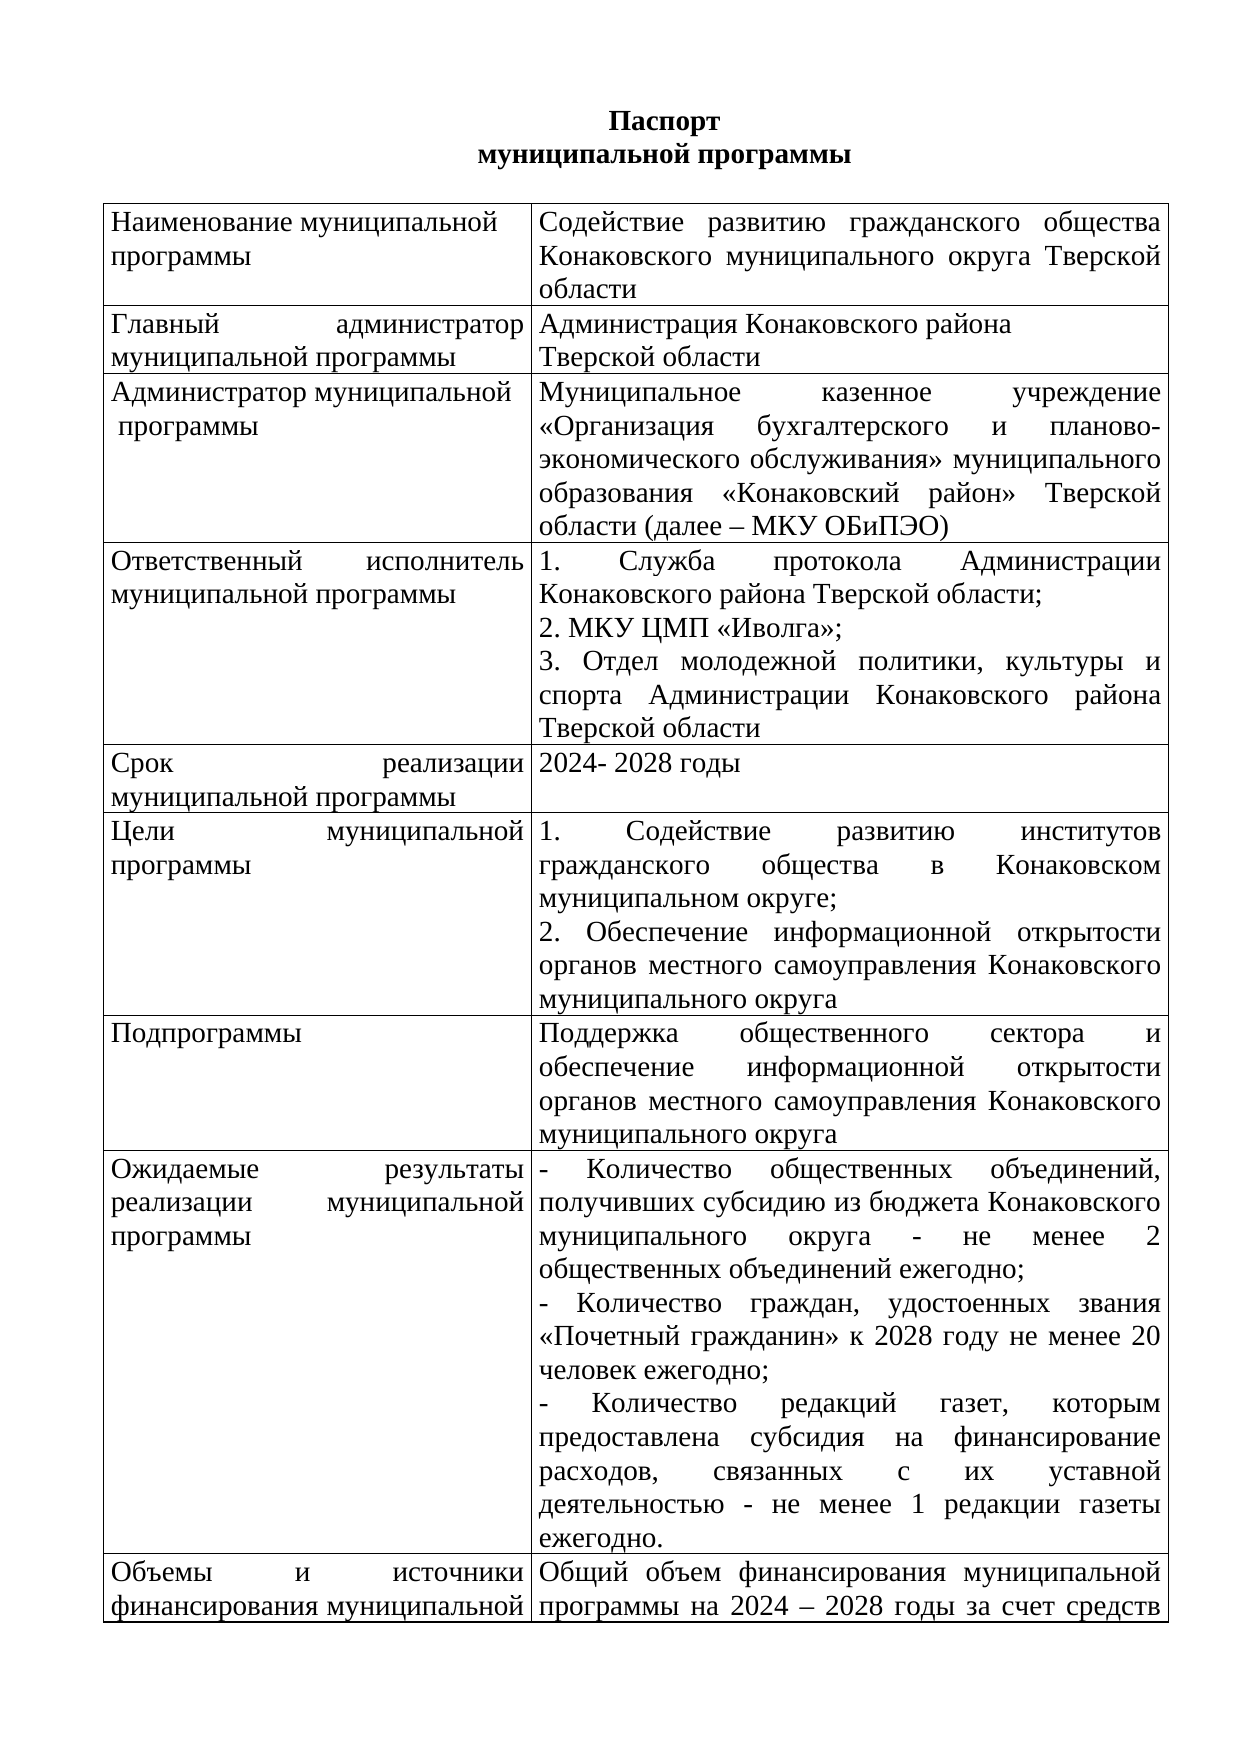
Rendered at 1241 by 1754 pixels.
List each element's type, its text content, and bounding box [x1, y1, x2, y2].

table_cell Главный администратор муниципальной программы [104, 306, 531, 373]
text муниципальной программы [177, 136, 1152, 170]
table_cell Ожидаемые результаты реализации муниципальной программы [104, 1151, 531, 1553]
table_header Наименование муниципальной программы [104, 204, 531, 305]
table_cell Ответственный исполнитель муниципальной программы [104, 543, 531, 744]
table_cell 2024- 2028 годы [532, 745, 1168, 812]
table_cell Срок реализации муниципальной программы [104, 745, 531, 812]
text Паспорт [177, 103, 1152, 136]
table_cell Цели муниципальной программы [104, 813, 531, 1014]
table_cell - Количество общественных объединений, получивших субсидию из бюджета Конаковского муниципального округа - не менее 2 общественных объединений ежегодно; - Количество граждан, удостоенных звания «Почетный гражданин» к 2028 году не менее 20 человек ежегодно; - Количество редакций газет, которым предоставлена субсидия на финансирование расходов, связанных с их уставной деятельностью - не менее 1 редакции газеты ежегодно. [532, 1151, 1168, 1553]
table_header Содействие развитию гражданского общества Конаковского муниципального округа Тверской области [532, 204, 1168, 305]
table_cell 1. Содействие развитию институтов гражданского общества в Конаковском муниципальном округе; 2. Обеспечение информационной открытости органов местного самоуправления Конаковского муниципального округа [532, 813, 1168, 1014]
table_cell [104, 1554, 531, 1621]
table_cell Администрация Конаковского района Тверской области [532, 306, 1168, 373]
table_cell 1. Служба протокола Администрации Конаковского района Тверской области; 2. МКУ ЦМП «Иволга»; 3. Отдел молодежной политики, культуры и спорта Администрации Конаковского района Тверской области [532, 543, 1168, 744]
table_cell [532, 1554, 1168, 1621]
table_cell Муниципальное казенное учреждение «Организация бухгалтерского и планово-экономического обслуживания» муниципального образования «Конаковский район» Тверской области (далее – МКУ ОБиПЭО) [532, 374, 1168, 542]
table_cell Администратор муниципальной программы [104, 374, 531, 542]
table_cell Подпрограммы [104, 1016, 531, 1150]
table_cell Поддержка общественного сектора и обеспечение информационной открытости органов местного самоуправления Конаковского муниципального округа [532, 1016, 1168, 1150]
